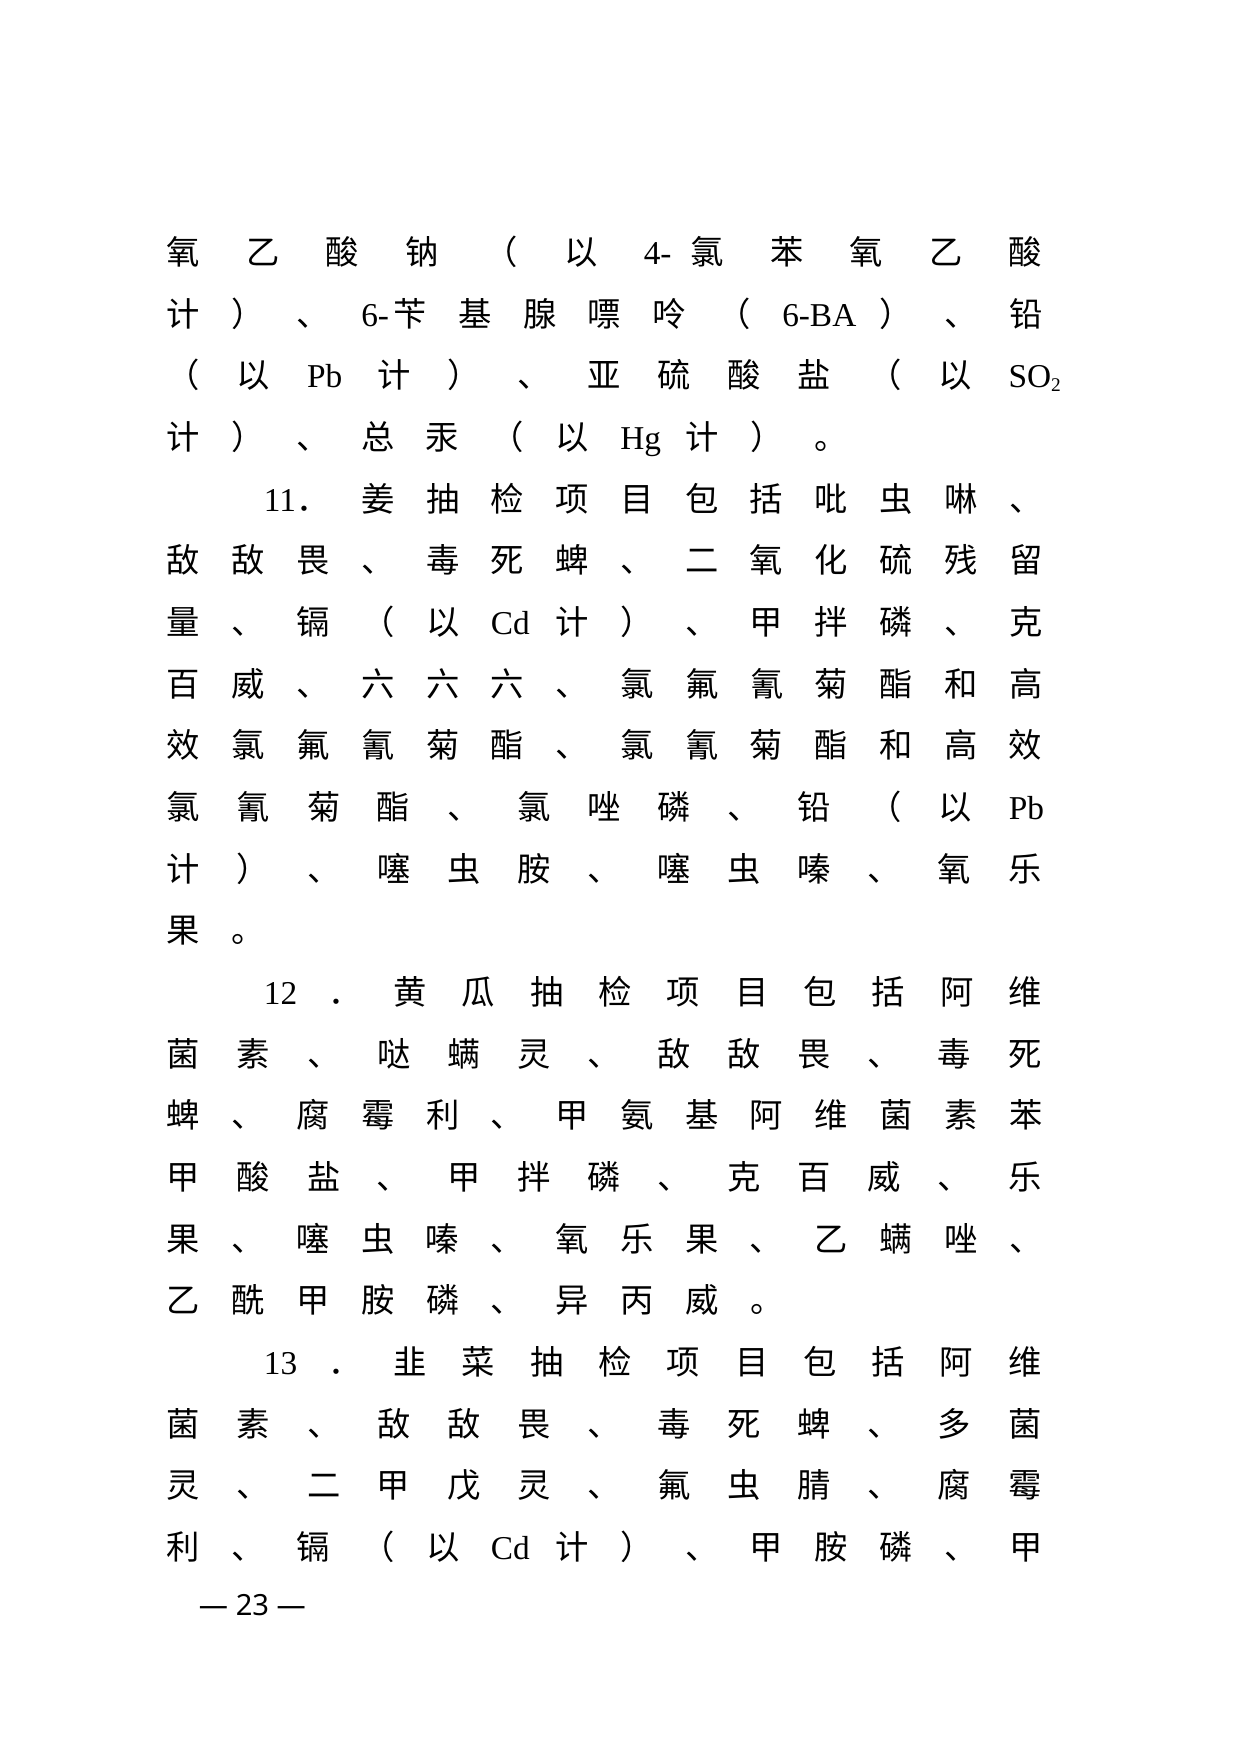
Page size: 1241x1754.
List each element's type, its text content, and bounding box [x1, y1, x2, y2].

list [167, 219, 1074, 466]
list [167, 1329, 1074, 1576]
list 姜抽检项目包括吡虫啉、敌敌畏、毒死蜱、二氧化硫残留量、镉（以Cd计）、甲拌磷、克百威、六六六、氯氟氰菊酯和高效氯氟氰菊酯、氯氰菊酯和高效氯氰菊酯、氯唑磷、铅（以Pb计）、噻虫胺、噻虫嗪、氧乐果。 [167, 466, 1074, 959]
list 黄瓜抽检项目包括阿维菌素、哒螨灵、敌敌畏、毒死蜱、腐霉利、甲氨基阿维菌素苯甲酸盐、甲拌磷、克百威、乐果、噻虫嗪、氧乐果、乙螨唑、乙酰甲胺磷、异丙威。 [167, 959, 1074, 1329]
